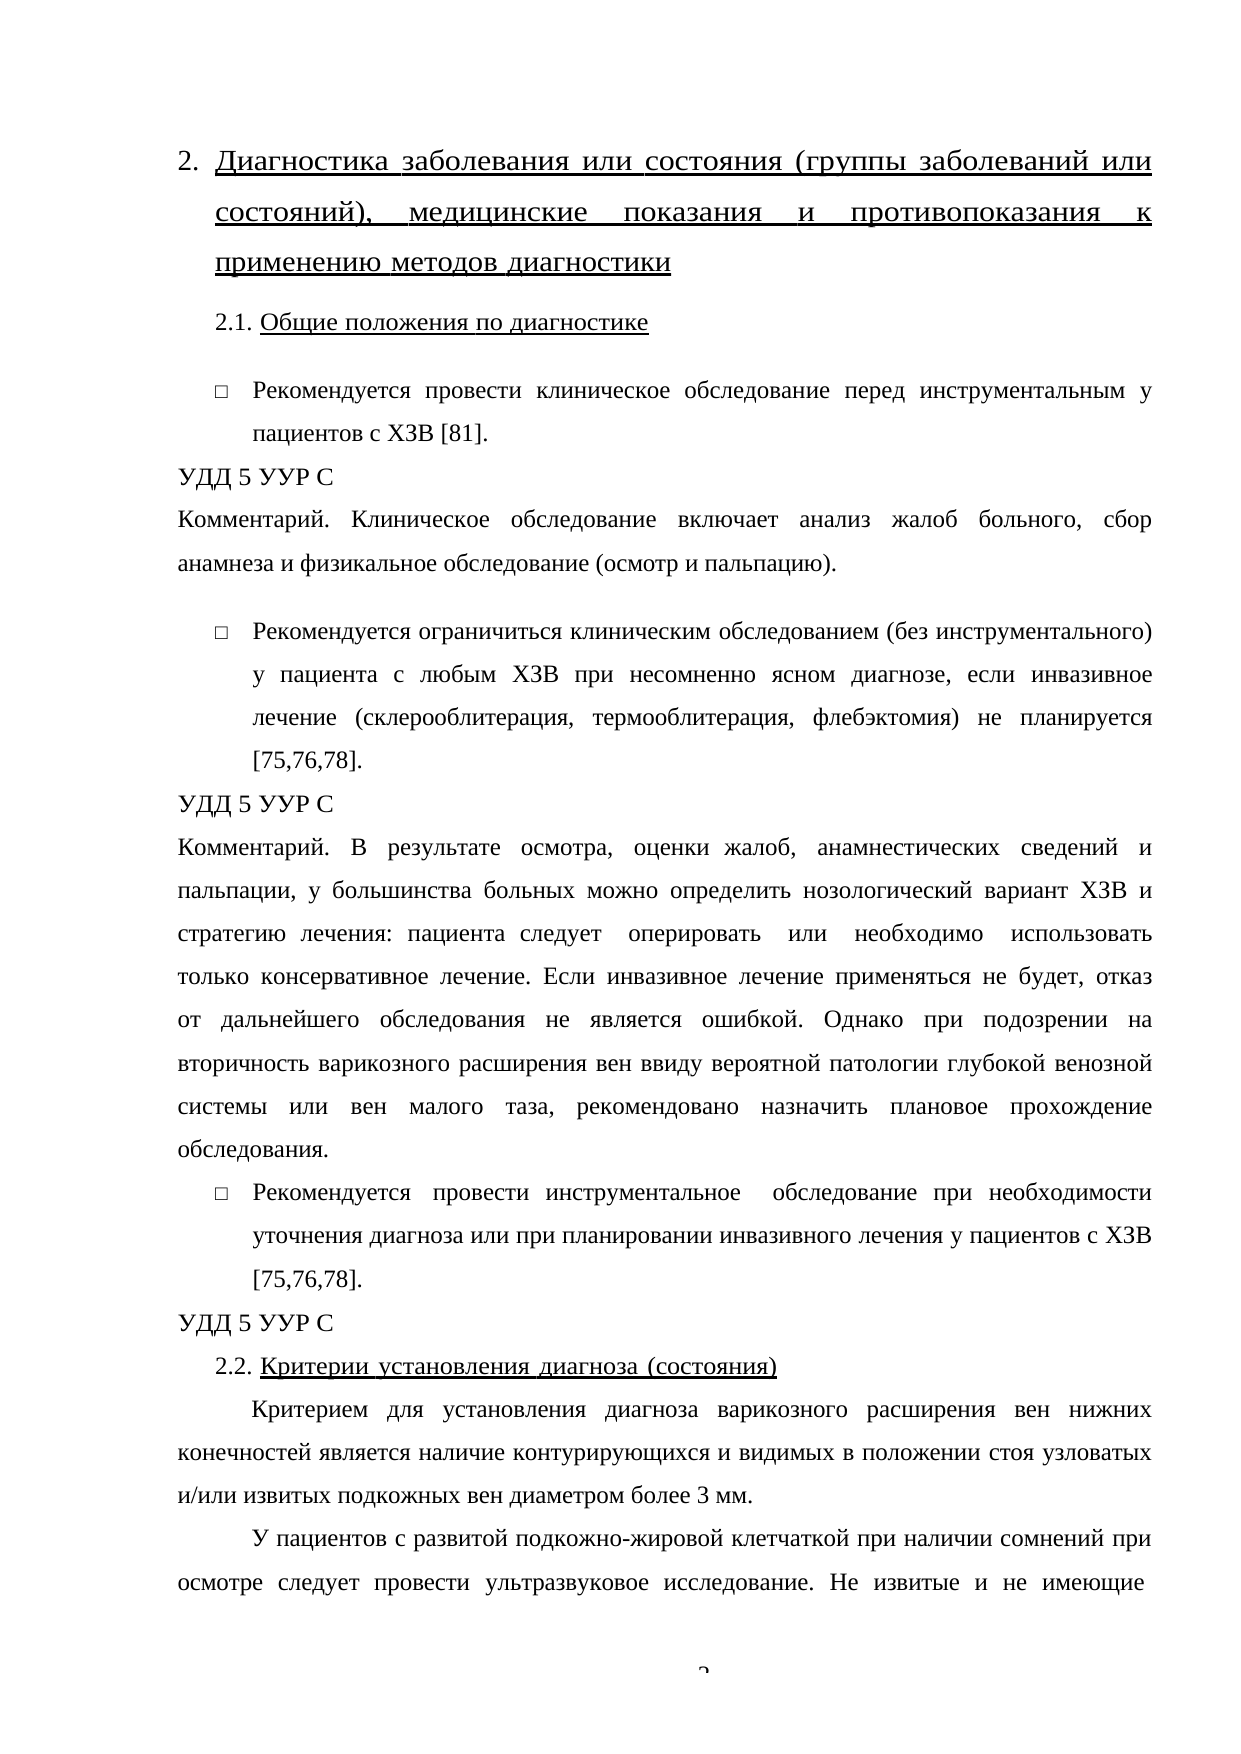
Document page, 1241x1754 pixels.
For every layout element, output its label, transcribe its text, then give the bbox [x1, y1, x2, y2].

text УДД 5 УУР С [177, 462, 1163, 491]
list Рекомендуется провести инструментальное обследование при необходимости уточнения диагноза или при планировании инвазивного лечения у пациентов с ХЗВ [75,76,78]. [215, 1177, 1152, 1292]
list Рекомендуется ограничиться клиническим обследованием (без инструментального) у пациента с любым ХЗВ при несомненно ясном диагнозе, если инвазивное лечение (склерооблитерация, термооблитерация, флебэктомия) не планируется [75,76,78]. [215, 616, 1152, 774]
text Критерием для установления диагноза варикозного расширения вен нижних конечностей является наличие контурирующихся и видимых в положении стоя узловатых и/или извитых подкожных вен диаметром более 3 мм. [177, 1394, 1152, 1509]
text Комментарий. Клиническое обследование включает анализ жалоб больного, сбор анамнеза и физикальное обследование (осмотр и пальпацию). [177, 504, 1152, 576]
text УДД 5 УУР С [177, 789, 1163, 818]
subtitle Диагностика заболевания или состояния (группы заболеваний или состояний), медицинские показания и противопоказания к применению методов диагностики [177, 143, 1152, 277]
text УДД 5 УУР С [177, 1308, 1163, 1337]
list Общие положения по диагностике [215, 307, 1163, 336]
list Рекомендуется провести клиническое обследование перед инструментальным у пациентов с ХЗВ [81]. [215, 375, 1152, 447]
list Критерии установления диагноза (состояния) [215, 1351, 1163, 1380]
text Комментарий. В результате осмотра, оценки жалоб, анамнестических сведений и пальпации, у большинства больных можно определить нозологический вариант ХЗВ и стратегию лечения: пациента следует оперировать или необходимо использовать только консервативное лечение. Если инвазивное лечение применяться не будет, отказ от дальнейшего обследования не является ошибкой. Однако при подозрении на вторичность варикозного расширения вен ввиду вероятной патологии глубокой венозной системы или вен малого таза, рекомендовано назначить плановое прохождение обследования. [177, 832, 1152, 1163]
text У пациентов с развитой подкожно-жировой клетчаткой при наличии сомнений при осмотре следует провести ультразвуковое исследование. Не извитые и не имеющие [177, 1523, 1152, 1595]
